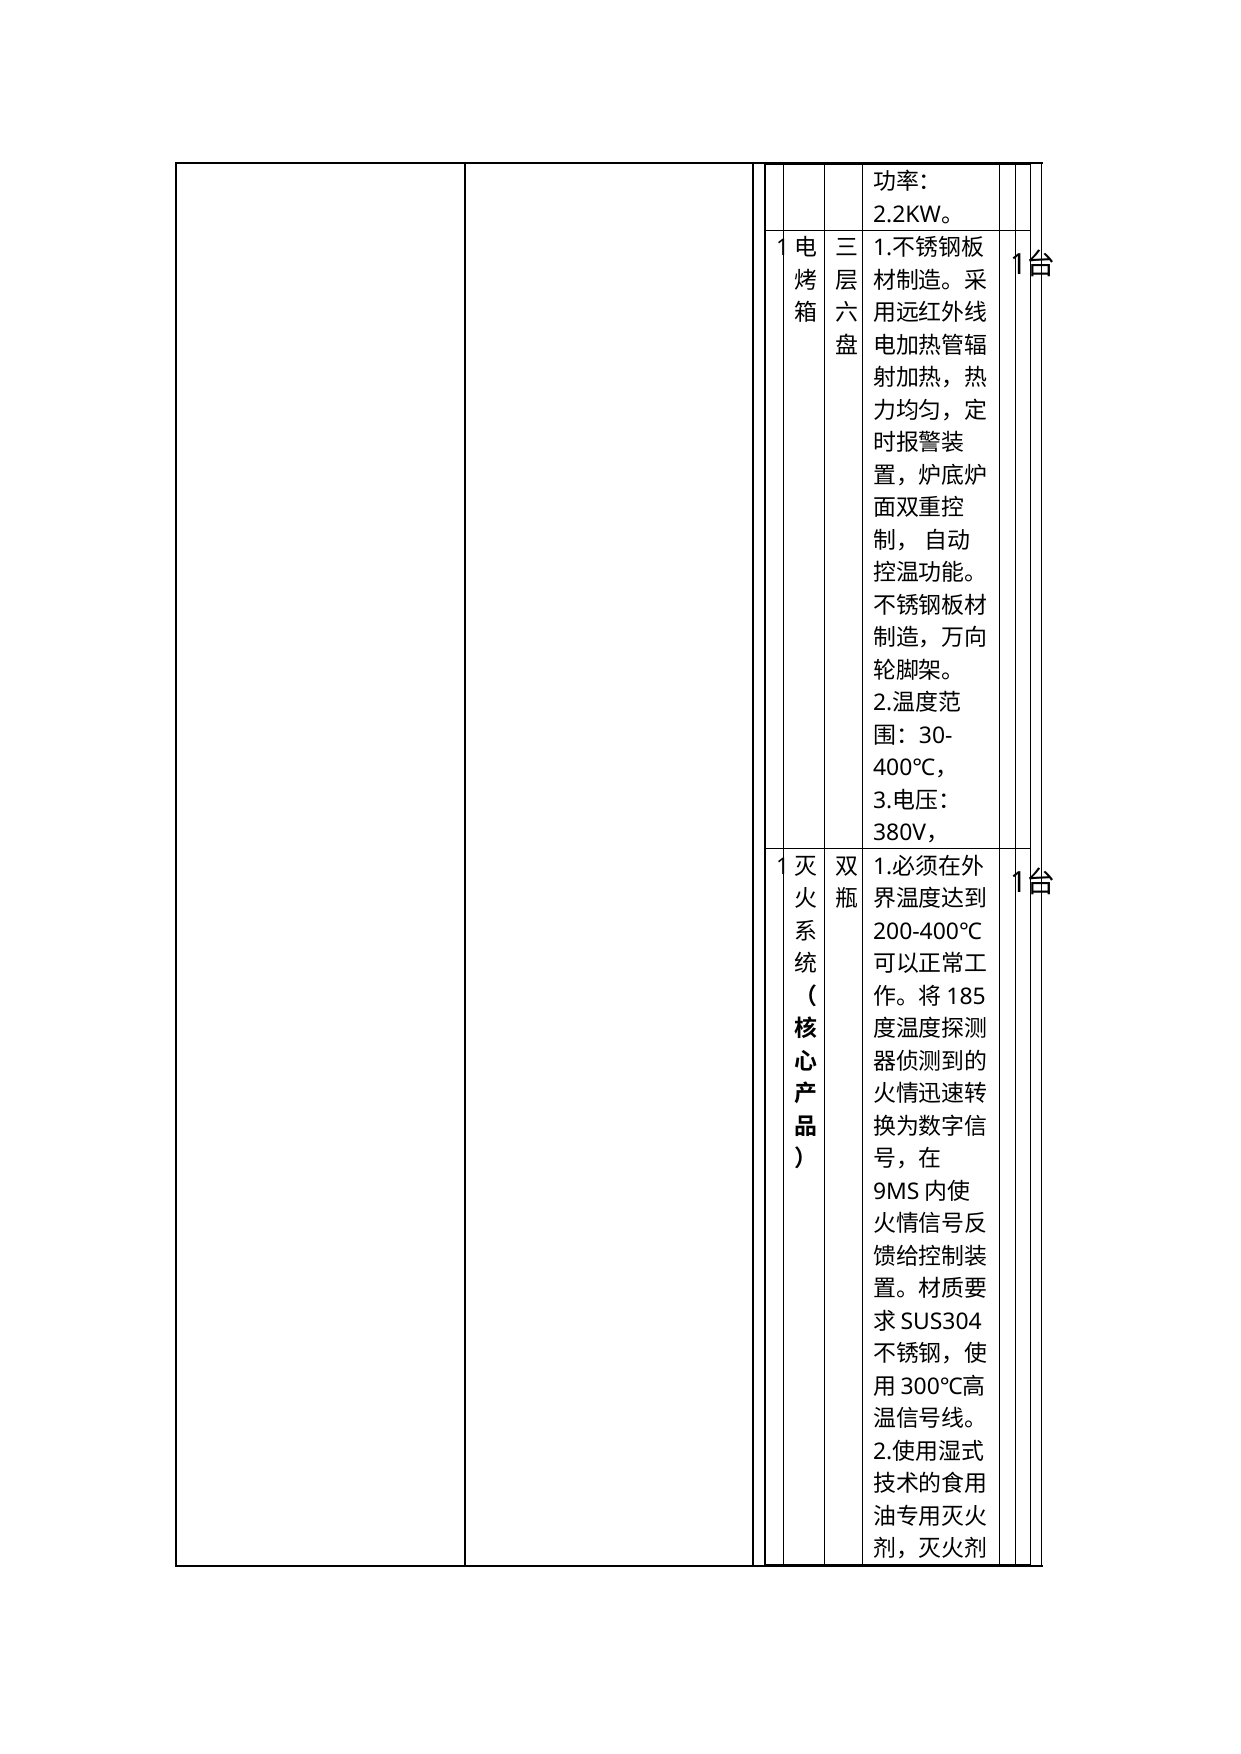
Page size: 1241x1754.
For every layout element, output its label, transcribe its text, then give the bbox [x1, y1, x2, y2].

table_cell [466, 164, 752, 1565]
table_cell [1031, 275, 1041, 877]
table_cell [754, 164, 764, 1565]
table_cell [1031, 164, 1041, 259]
table_cell [1000, 231, 1015, 848]
table_cell [863, 165, 999, 230]
table_cell [863, 849, 999, 1564]
table_cell [766, 165, 783, 230]
table_cell [1016, 165, 1030, 230]
table_cell [1033, 884, 1041, 891]
table_cell [1000, 165, 1015, 230]
table_cell [766, 849, 783, 1564]
table_cell [1016, 849, 1030, 1564]
table_cell [766, 231, 783, 848]
table_cell [784, 231, 824, 848]
table_cell [825, 849, 862, 1564]
table_cell 1 [177, 164, 464, 1565]
table_cell [1000, 849, 1015, 1564]
table_cell [1033, 266, 1041, 273]
table_cell [825, 165, 862, 230]
table_cell [784, 165, 824, 230]
table_cell [863, 231, 999, 848]
table_cell [1031, 893, 1041, 1565]
table_cell [784, 849, 824, 1564]
table_cell [825, 231, 862, 848]
table_cell [1016, 231, 1030, 848]
